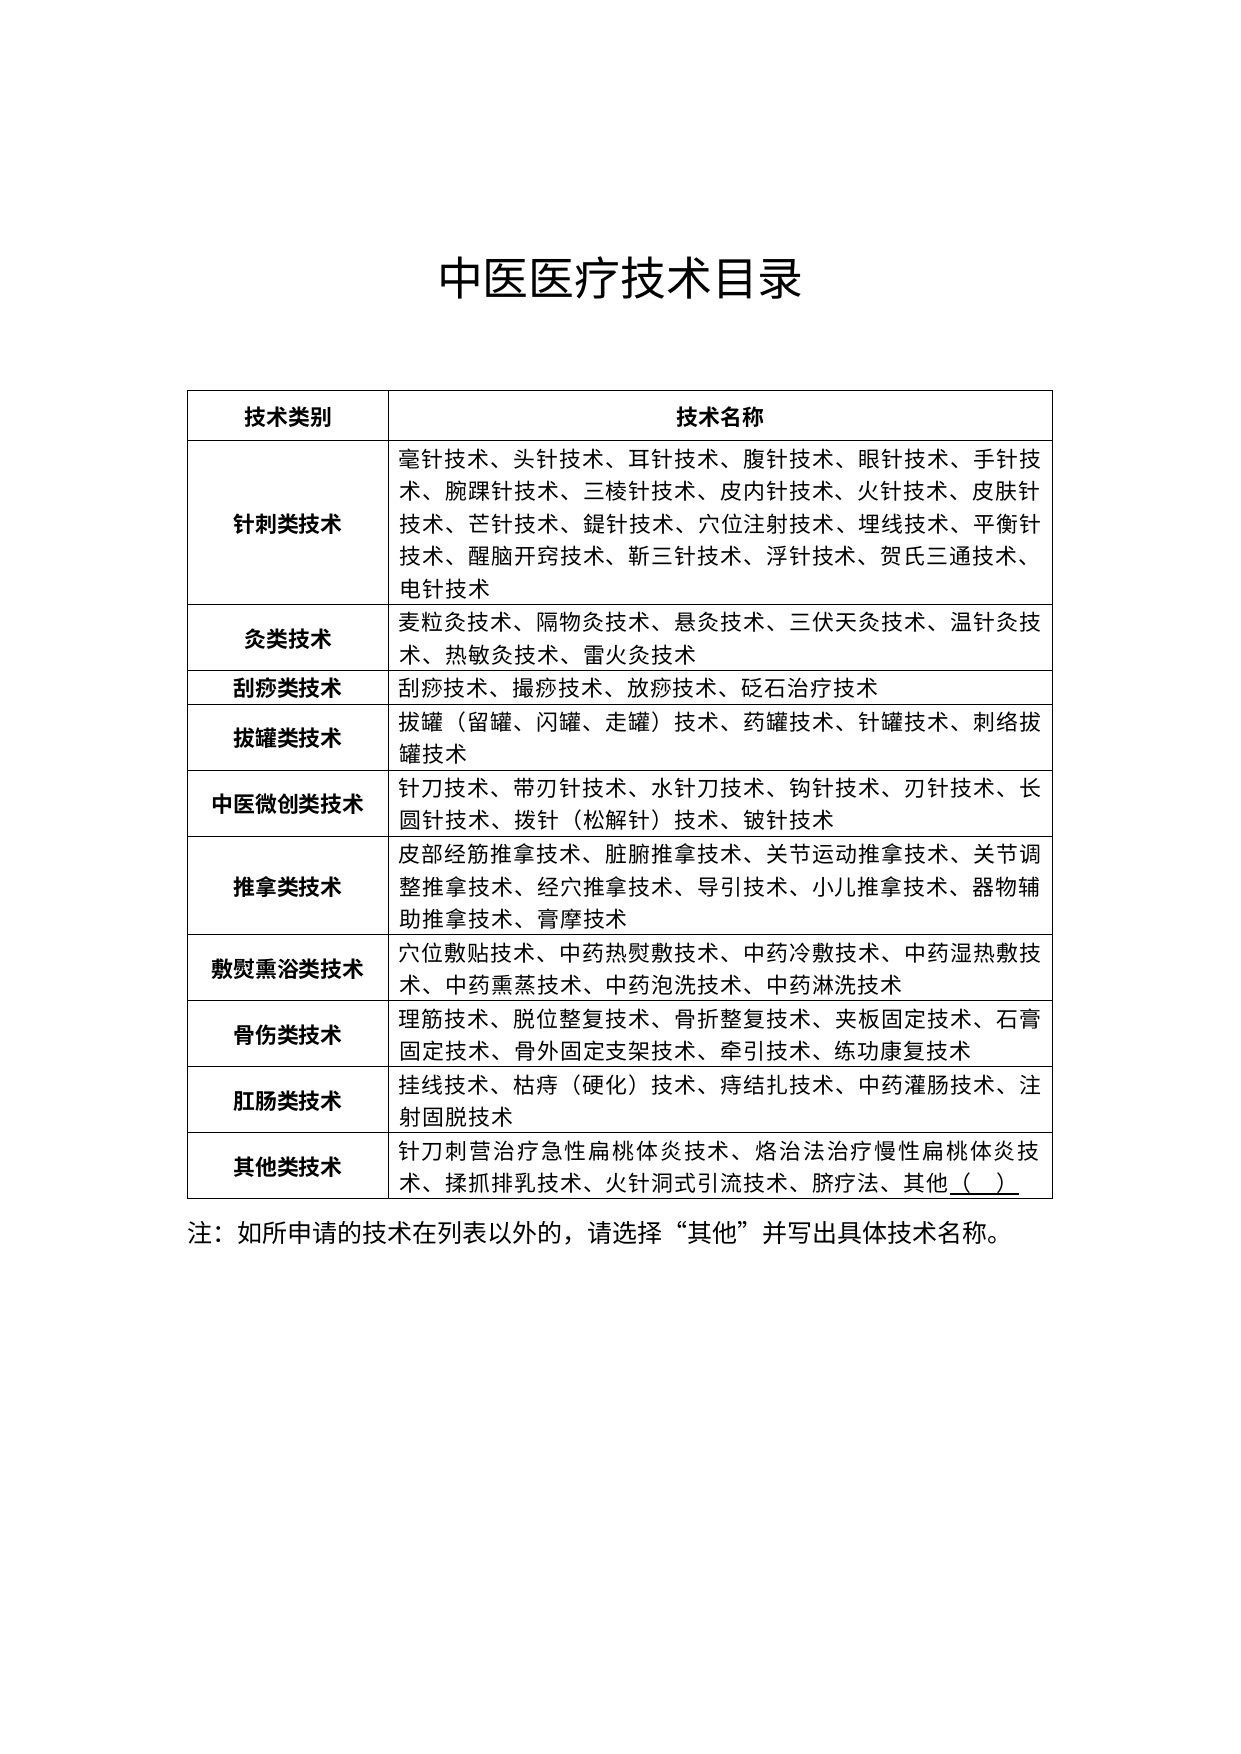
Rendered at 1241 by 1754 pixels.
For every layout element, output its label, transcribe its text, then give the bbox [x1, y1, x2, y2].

table_cell 麦粒灸技术、隔物灸技术、悬灸技术、三伏天灸技术、温针灸技术、热敏灸技术、雷火灸技术 [389, 605, 1052, 670]
table_cell 拔罐类技术 [188, 705, 388, 769]
table_cell 针刺类技术 [188, 441, 388, 604]
table_cell 挂线技术、枯痔（硬化）技术、痔结扎技术、中药灌肠技术、注射固脱技术 [389, 1067, 1052, 1132]
table_cell 针刀刺营治疗急性扁桃体炎技术、烙治法治疗慢性扁桃体炎技术、揉抓排乳技术、火针洞式引流技术、脐疗法、其他（ ） [389, 1133, 1052, 1198]
table_cell 肛肠类技术 [188, 1067, 388, 1132]
table_cell 其他类技术 [188, 1133, 388, 1198]
table_cell 穴位敷贴技术、中药热熨敷技术、中药冷敷技术、中药湿热敷技术、中药熏蒸技术、中药泡洗技术、中药淋洗技术 [389, 935, 1052, 1000]
table_cell 针刀技术、带刃针技术、水针刀技术、钩针技术、刃针技术、长圆针技术、拨针（松解针）技术、铍针技术 [389, 771, 1052, 836]
text 注：如所申请的技术在列表以外的，请选择“其他”并写出具体技术名称。 [187, 1199, 1053, 1264]
table_cell 推拿类技术 [188, 837, 388, 934]
table_header 技术名称 [389, 391, 1052, 440]
table_cell 毫针技术、头针技术、耳针技术、腹针技术、眼针技术、手针技术、腕踝针技术、三棱针技术、皮内针技术、火针技术、皮肤针技术、芒针技术、鍉针技术、穴位注射技术、埋线技术、平衡针技术、醒脑开窍技术、靳三针技术、浮针技术、贺氏三通技术、电针技术 [389, 441, 1052, 604]
table_cell 皮部经筋推拿技术、脏腑推拿技术、关节运动推拿技术、关节调整推拿技术、经穴推拿技术、导引技术、小儿推拿技术、器物辅助推拿技术、膏摩技术 [389, 837, 1052, 934]
table_cell 理筋技术、脱位整复技术、骨折整复技术、夹板固定技术、石膏固定技术、骨外固定支架技术、牵引技术、练功康复技术 [389, 1001, 1052, 1066]
table_cell 骨伤类技术 [188, 1001, 388, 1066]
table_header 技术类别 [188, 391, 388, 440]
table_cell 中医微创类技术 [188, 771, 388, 836]
table_cell 拔罐（留罐、闪罐、走罐）技术、药罐技术、针罐技术、刺络拔罐技术 [389, 705, 1052, 769]
table_cell 敷熨熏浴类技术 [188, 935, 388, 1000]
table_cell 灸类技术 [188, 605, 388, 670]
table_cell 刮痧类技术 [188, 671, 388, 703]
table_cell 刮痧技术、撮痧技术、放痧技术、砭石治疗技术 [389, 671, 1052, 703]
text 中医医疗技术目录 [187, 227, 1053, 324]
